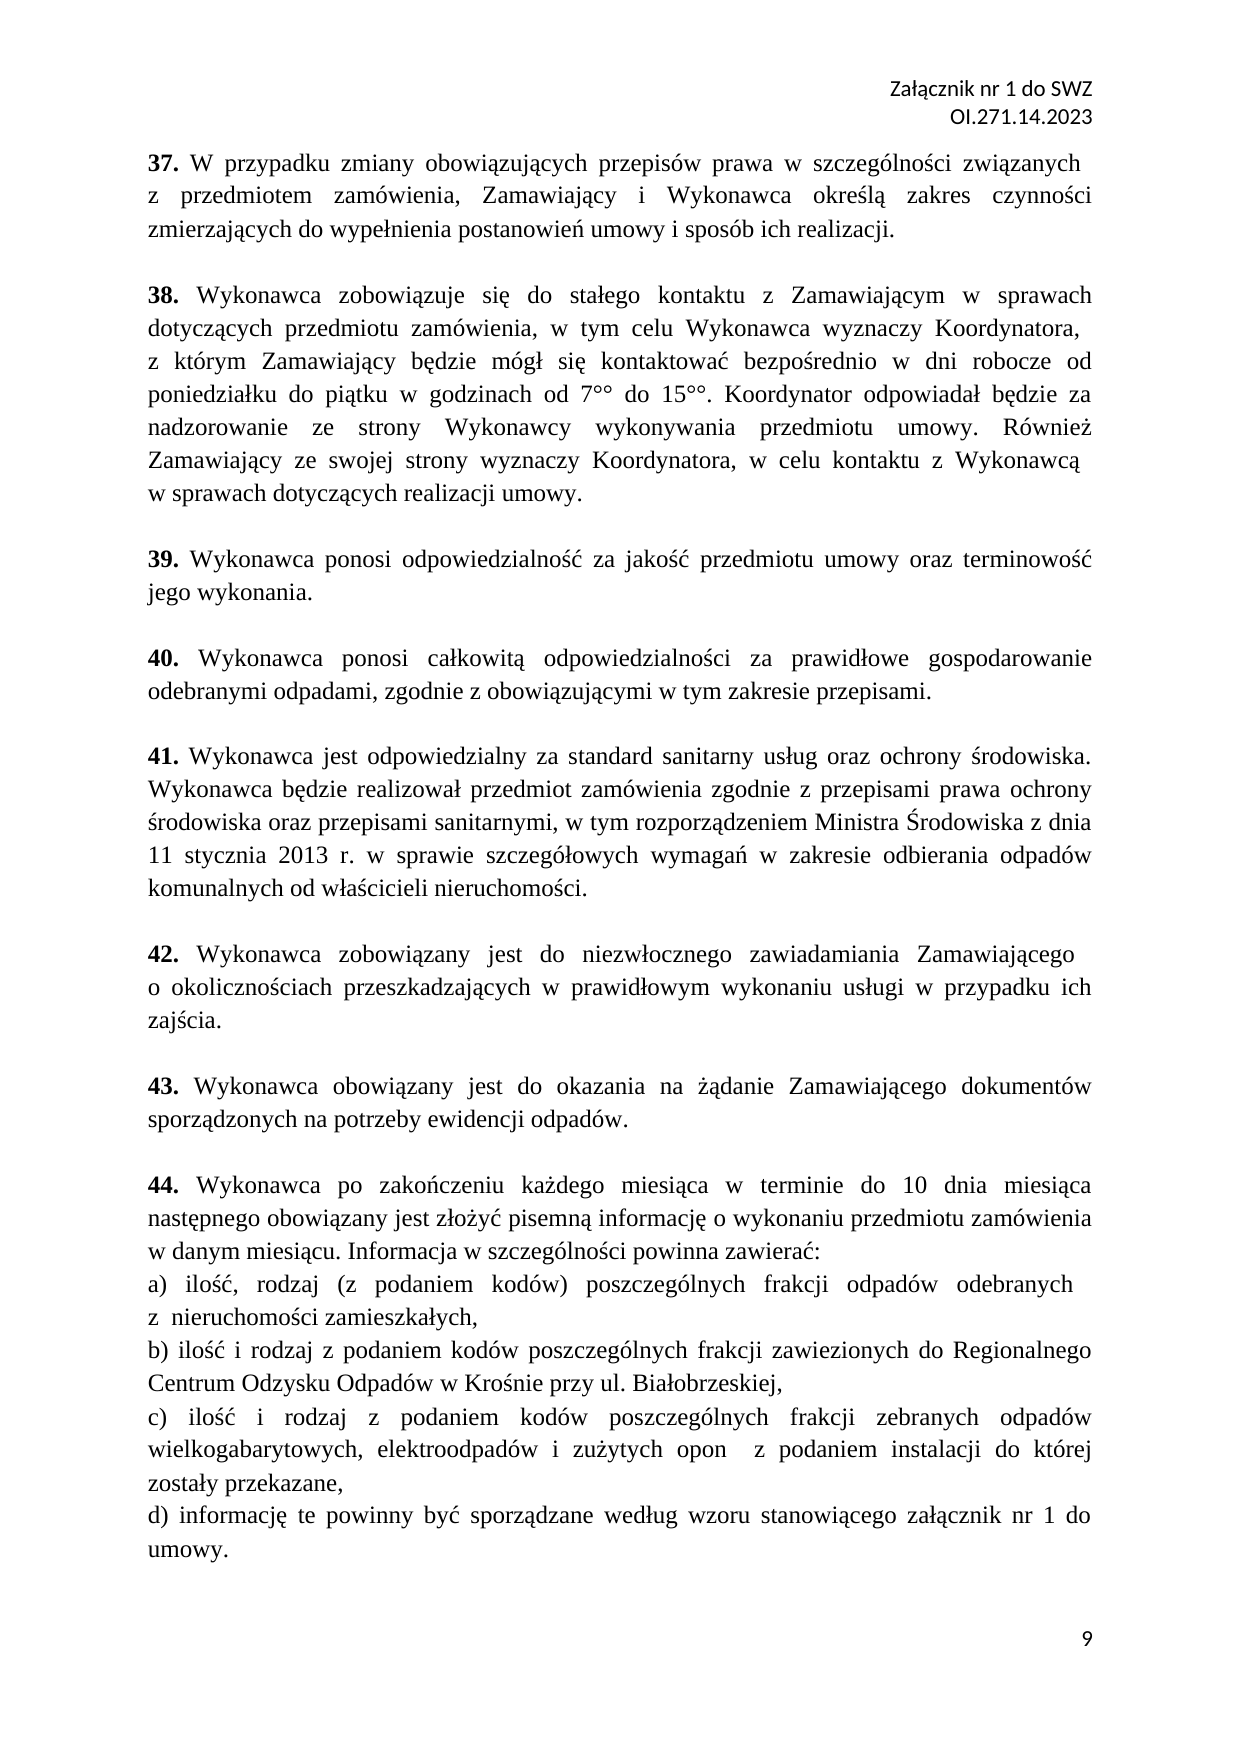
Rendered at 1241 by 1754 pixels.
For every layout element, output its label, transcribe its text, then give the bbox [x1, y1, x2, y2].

text c) ilość i rodzaj z podaniem kodów poszczególnych frakcji zebranych odpadów wielkogabarytowych, elektroodpadów i zużytych opon z podaniem instalacji do której zostały przekazane, [148, 1402, 1093, 1496]
text a) ilość, rodzaj (z podaniem kodów) poszczególnych frakcji odpadów odebranych z nieruchomości zamieszkałych, [148, 1269, 1093, 1331]
text 39. Wykonawca ponosi odpowiedzialność za jakość przedmiotu umowy oraz terminowość jego wykonania. [148, 544, 1093, 606]
text d) informację te powinny być sporządzane według wzoru stanowiącego załącznik nr 1 do umowy. [148, 1501, 1093, 1562]
text 38. Wykonawca zobowiązuje się do stałego kontaktu z Zamawiającym w sprawach dotyczących przedmiotu zamówienia, w tym celu Wykonawca wyznaczy Koordynatora, z którym Zamawiający będzie mógł się kontaktować bezpośrednio w dni robocze od poniedziałku do piątku w godzinach od 7°° do 15°°. Koordynator odpowiadał będzie za nadzorowanie ze strony Wykonawcy wykonywania przedmiotu umowy. Również Zamawiający ze swojej strony wyznaczy Koordynatora, w celu kontaktu z Wykonawcą w sprawach dotyczących realizacji umowy. [148, 280, 1093, 507]
text b) ilość i rodzaj z podaniem kodów poszczególnych frakcji zawiezionych do Regionalnego Centrum Odzysku Odpadów w Krośnie przy ul. Białobrzeskiej, [148, 1336, 1093, 1397]
text 40. Wykonawca ponosi całkowitą odpowiedzialności za prawidłowe gospodarowanie odebranymi odpadami, zgodnie z obowiązującymi w tym zakresie przepisami. [148, 643, 1093, 705]
text 44. Wykonawca po zakończeniu każdego miesiąca w terminie do 10 dnia miesiąca następnego obowiązany jest złożyć pisemną informację o wykonaniu przedmiotu zamówienia w danym miesiącu. Informacja w szczególności powinna zawierać: [148, 1170, 1093, 1265]
text 43. Wykonawca obowiązany jest do okazania na żądanie Zamawiającego dokumentów sporządzonych na potrzeby ewidencji odpadów. [148, 1071, 1093, 1133]
text 42. Wykonawca zobowiązany jest do niezwłocznego zawiadamiania Zamawiającego o okolicznościach przeszkadzających w prawidłowym wykonaniu usługi w przypadku ich zajścia. [148, 939, 1093, 1034]
text 41. Wykonawca jest odpowiedzialny za standard sanitarny usług oraz ochrony środowiska. Wykonawca będzie realizował przedmiot zamówienia zgodnie z przepisami prawa ochrony środowiska oraz przepisami sanitarnymi, w tym rozporządzeniem Ministra Środowiska z dnia 11 stycznia 2013 r. w sprawie szczegółowych wymagań w zakresie odbierania odpadów komunalnych od właścicieli nieruchomości. [148, 741, 1093, 902]
text 37. W przypadku zmiany obowiązujących przepisów prawa w szczególności związanych z przedmiotem zamówienia, Zamawiający i Wykonawca określą zakres czynności zmierzających do wypełnienia postanowień umowy i sposób ich realizacji. [148, 148, 1093, 242]
